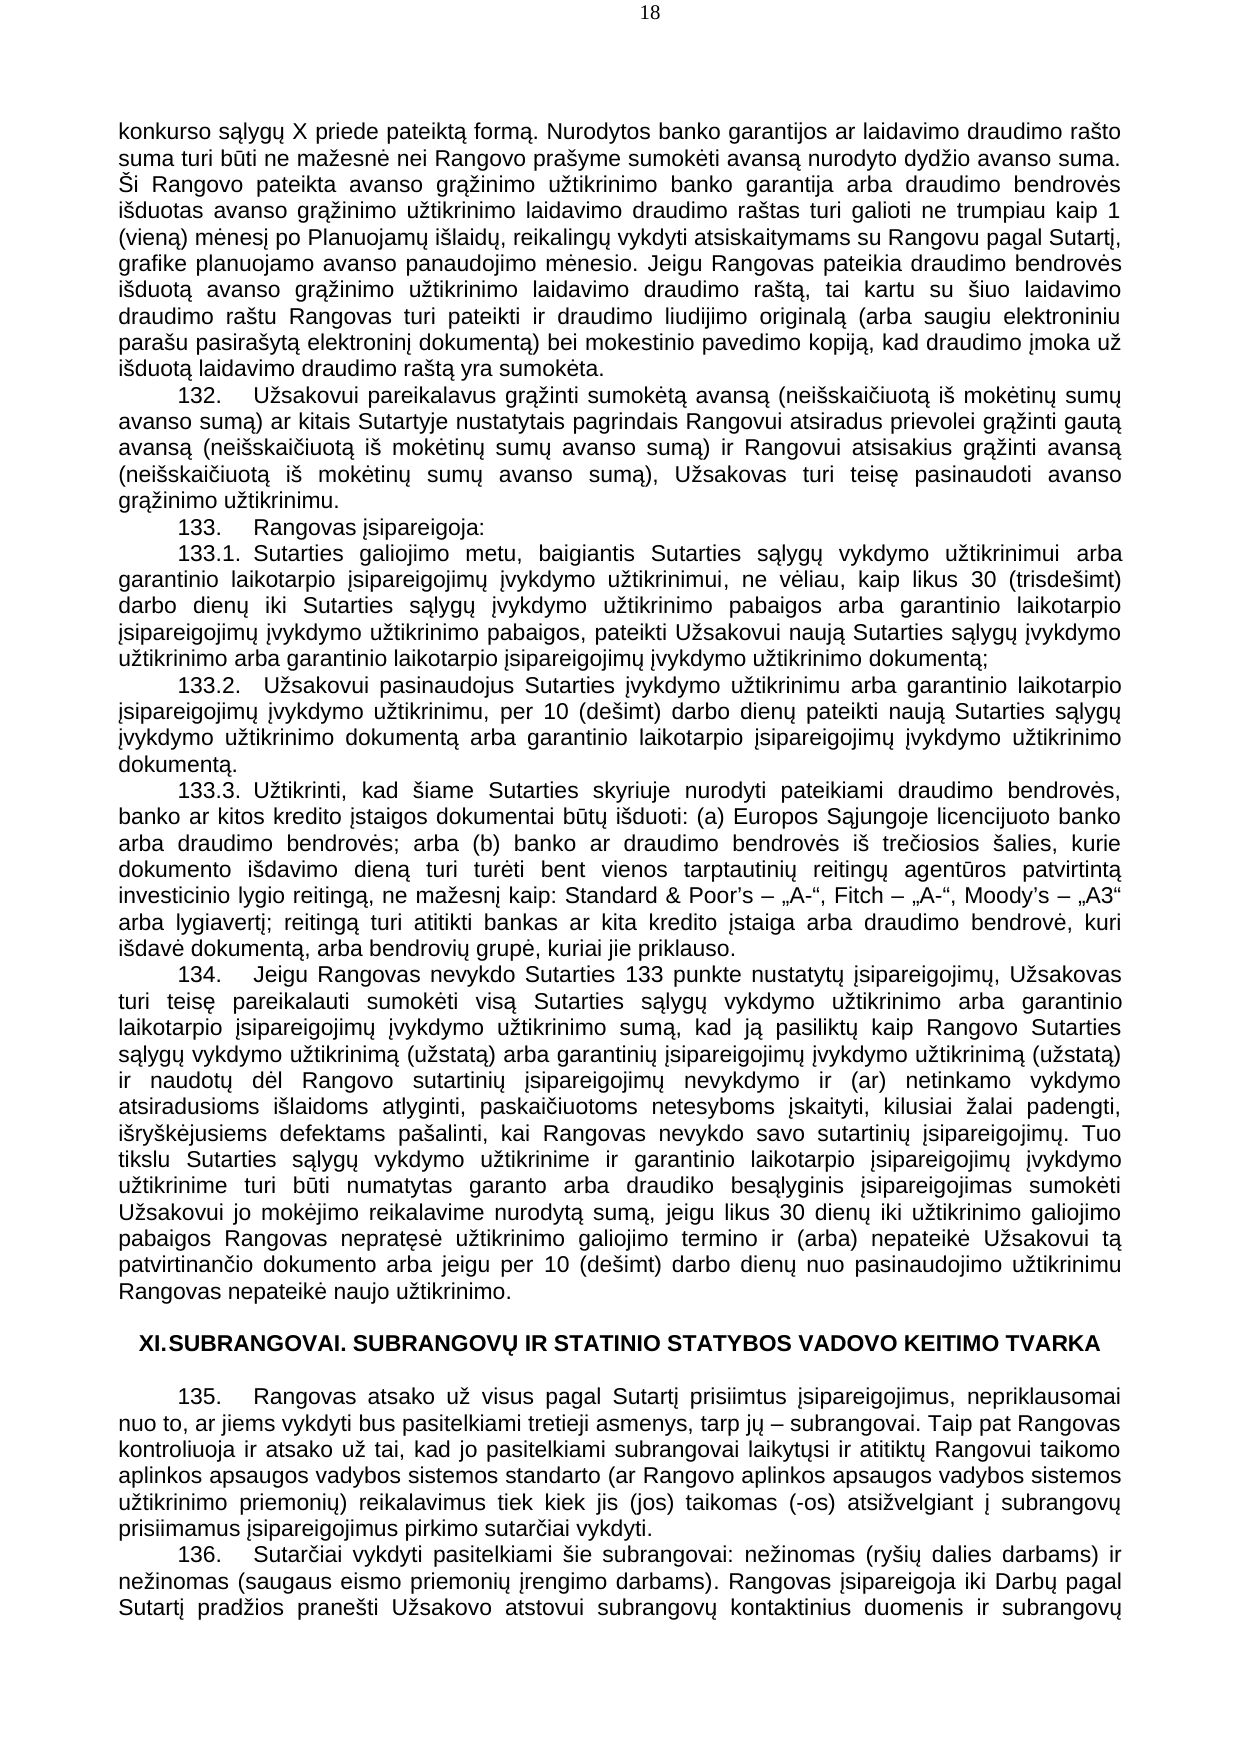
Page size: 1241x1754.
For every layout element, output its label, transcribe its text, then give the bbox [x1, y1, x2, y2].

list SUBRANGOVAI. SUBRANGOVŲ IR STATINIO STATYBOS VADOVO KEITIMO TVARKA [118, 1409, 1122, 1436]
list Rangovas kartu su avansinio mokėjimo sąskaita Užsakovui savo sąskaita turi pateikti su Užsakovu raštu suderintą banko ar kitos kredito įstaigos arba draudimo bendrovės išduotą avanso grąžinimo užtikrinimo banko garantiją arba laidavimo draudimo raštą pagal Užsakovo konkurso sąlygų X priede pateiktą formą. Nurodytos banko garantijos ar laidavimo draudimo rašto suma turi būti ne mažesnė nei Rangovo prašyme sumokėti avansą nurodyto dydžio avanso suma. Ši Rangovo pateikta avanso grąžinimo užtikrinimo banko garantija arba draudimo bendrovės išduotas avanso grąžinimo užtikrinimo laidavimo draudimo raštas turi galioti ne trumpiau kaip 1 (vieną) mėnesį po Planuojamų išlaidų, reikalingų vykdyti atsiskaitymams su Rangovu pagal Sutartį, grafike planuojamo avanso panaudojimo mėnesio. Jeigu Rangovas pateikia draudimo bendrovės išduotą avanso grąžinimo užtikrinimo laidavimo draudimo raštą, tai kartu su šiuo laidavimo draudimo raštu Rangovas turi pateikti ir draudimo liudijimo originalą (arba saugiu elektroniniu parašu pasirašytą elektroninį dokumentą) bei mokestinio pavedimo kopiją, kad draudimo įmoka už išduotą laidavimo draudimo raštą yra sumokėta. [118, 118, 1122, 461]
list Sutarties galiojimo metu, baigiantis Sutarties sąlygų vykdymo užtikrinimui arba garantinio laikotarpio įsipareigojimų įvykdymo užtikrinimui, ne vėliau, kaip likus 30 (trisdešimt) darbo dienų iki Sutarties sąlygų įvykdymo užtikrinimo pabaigos arba garantinio laikotarpio įsipareigojimų įvykdymo užtikrinimo pabaigos, pateikti Užsakovui naują Sutarties sąlygų įvykdymo užtikrinimo arba garantinio laikotarpio įsipareigojimų įvykdymo užtikrinimo dokumentą; [118, 619, 1122, 751]
list Rangovas įsipareigoja: [118, 592, 1122, 619]
list Rangovas atsako už visus pagal Sutartį prisiimtus įsipareigojimus, nepriklausomai nuo to, ar jiems vykdyti bus pasitelkiami tretieji asmenys, tarp jų – subrangovai. Taip pat Rangovas kontroliuoja ir atsako už tai, kad jo pasitelkiami subrangovai laikytųsi ir atitiktų Rangovui taikomo aplinkos apsaugos vadybos sistemos standarto (ar Rangovo aplinkos apsaugos vadybos sistemos užtikrinimo priemonių) reikalavimus tiek kiek jis (jos) taikomas (-os) atsižvelgiant į subrangovų prisiimamus įsipareigojimus pirkimo sutarčiai vykdyti. [118, 1462, 1122, 1620]
list Užsakovui pasinaudojus Sutarties įvykdymo užtikrinimu arba garantinio laikotarpio įsipareigojimų įvykdymo užtikrinimu, per 10 (dešimt) darbo dienų pateikti naują Sutarties sąlygų įvykdymo užtikrinimo dokumentą arba garantinio laikotarpio įsipareigojimų įvykdymo užtikrinimo dokumentą. [118, 751, 1122, 856]
list Jeigu Rangovas nevykdo Sutarties 136 punkte nustatytų įsipareigojimų, Užsakovas turi teisę pareikalauti sumokėti visą Sutarties sąlygų vykdymo užtikrinimo arba garantinio laikotarpio įsipareigojimų įvykdymo užtikrinimo sumą, kad ją pasiliktų kaip Rangovo Sutarties sąlygų vykdymo užtikrinimą (užstatą) arba garantinių įsipareigojimų įvykdymo užtikrinimą (užstatą) ir naudotų dėl Rangovo sutartinių įsipareigojimų nevykdymo ir (ar) netinkamo vykdymo atsiradusioms išlaidoms atlyginti, paskaičiuotoms netesyboms įskaityti, kilusiai žalai padengti, išryškėjusiems defektams pašalinti, kai Rangovas nevykdo savo sutartinių įsipareigojimų. Tuo tikslu Sutarties sąlygų vykdymo užtikrinime ir garantinio laikotarpio įsipareigojimų įvykdymo užtikrinime turi būti numatytas garanto arba draudiko besąlyginis įsipareigojimas sumokėti Užsakovui jo mokėjimo reikalavime nurodytą sumą, jeigu likus 30 dienų iki užtikrinimo galiojimo pabaigos Rangovas nepratęsė užtikrinimo galiojimo termino ir (arba) nepateikė Užsakovui tą patvirtinančio dokumento arba jeigu per 10 (dešimt) darbo dienų nuo pasinaudojimo užtikrinimu Rangovas nepateikė naujo užtikrinimo. [118, 1041, 1122, 1383]
list Užsakovui pareikalavus grąžinti sumokėtą avansą (neišskaičiuotą iš mokėtinų sumų avanso sumą) ar kitais Sutartyje nustatytais pagrindais Rangovui atsiradus prievolei grąžinti gautą avansą (neišskaičiuotą iš mokėtinų sumų avanso sumą) ir Rangovui atsisakius grąžinti avansą (neišskaičiuotą iš mokėtinų sumų avanso sumą), Užsakovas turi teisę pasinaudoti avanso grąžinimo užtikrinimu. [118, 461, 1122, 592]
list Užtikrinti, kad šiame Sutarties skyriuje nurodyti pateikiami draudimo bendrovės, banko ar kitos kredito įstaigos dokumentai būtų išduoti: (a) Europos Sąjungoje licencijuoto banko arba draudimo bendrovės; arba (b) banko ar draudimo bendrovės iš trečiosios šalies, kurie dokumento išdavimo dieną turi turėti bent vienos tarptautinių reitingų agentūros patvirtintą investicinio lygio reitingą, ne mažesnį kaip: Standard & Poor’s – „A-“, Fitch – „A-“, Moody’s – „A3“ arba lygiavertį; reitingą turi atitikti bankas ar kita kredito įstaiga arba draudimo bendrovė, kuri išdavė dokumentą, arba bendrovių grupė, kuriai jie priklauso. [118, 856, 1122, 1041]
